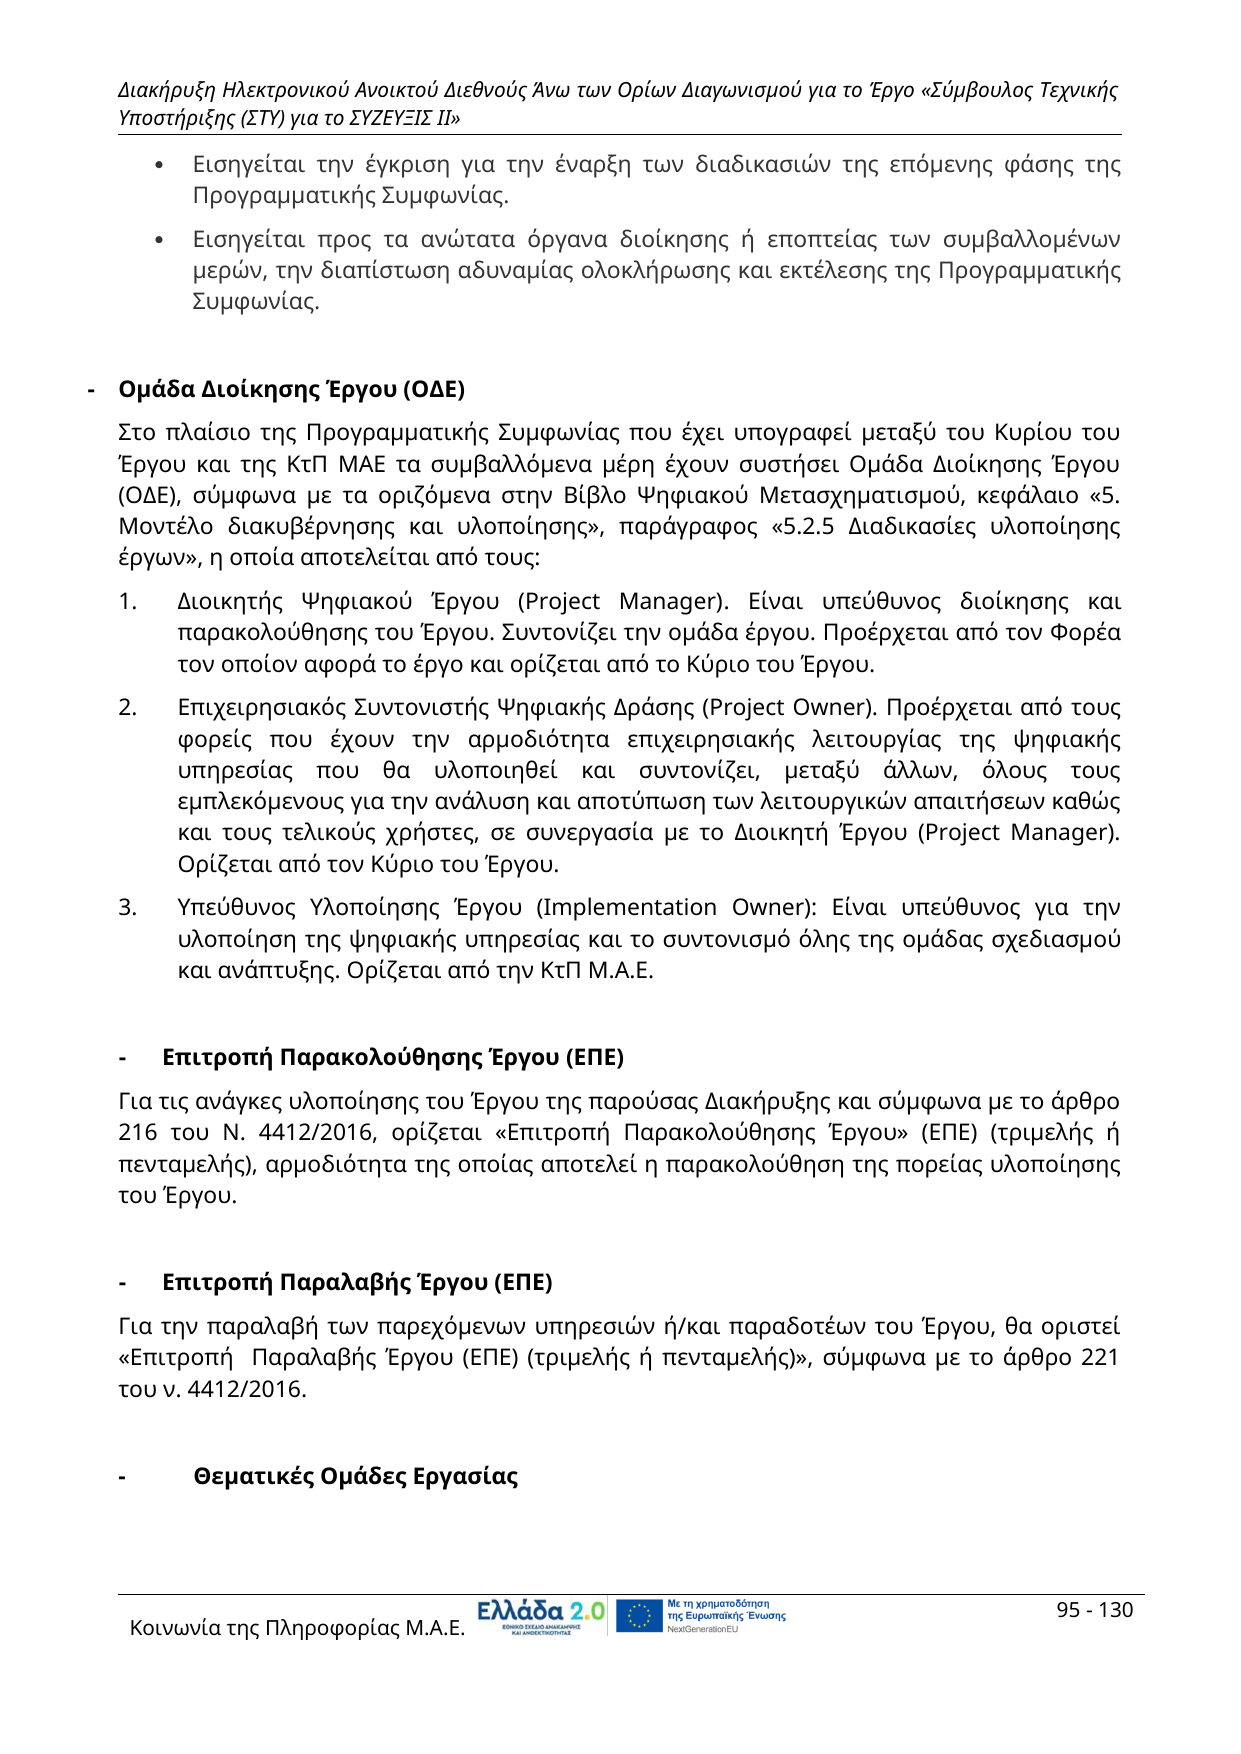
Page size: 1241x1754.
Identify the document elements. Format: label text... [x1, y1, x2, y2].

list Επιτροπή Παρακολούθησης Έργου (ΕΠΕ) [118, 1041, 1122, 1072]
list Εισηγείται προς τα ανώτατα όργανα διοίκησης ή εποπτείας των συμβαλλομένων μερών, την διαπίστωση αδυναμίας ολοκλήρωσης και εκτέλεσης της Προγραμματικής Συμφωνίας. [155, 222, 1122, 316]
text Για τις ανάγκες υλοποίησης του Έργου της παρούσας Διακήρυξης και σύμφωνα με το άρθρο 216 του Ν. 4412/2016, ορίζεται «Επιτροπή Παρακολούθησης Έργου» (ΕΠΕ) (τριμελής ή πενταμελής), αρμοδιότητα της οποίας αποτελεί η παρακολούθηση της πορείας υλοποίησης του Έργου. [118, 1085, 1122, 1210]
text Για την παραλαβή των παρεχόμενων υπηρεσιών ή/και παραδοτέων του Έργου, θα οριστεί «Επιτροπή Παραλαβής Έργου (ΕΠΕ) (τριμελής ή πενταμελής)», σύμφωνα με το άρθρο 221 του ν. 4412/2016. [118, 1310, 1122, 1404]
list Επιχειρησιακός Συντονιστής Ψηφιακής Δράσης (Project Owner). Προέρχεται από τους φορείς που έχουν την αρμοδιότητα επιχειρησιακής λειτουργίας της ψηφιακής υπηρεσίας που θα υλοποιηθεί και συντονίζει, μεταξύ άλλων, όλους τους εμπλεκόμενους για την ανάλυση και αποτύπωση των λειτουργικών απαιτήσεων καθώς και τους τελικούς χρήστες, σε συνεργασία με το Διοικητή Έργου (Project Manager). Ορίζεται από τον Κύριο του Έργου. [118, 691, 1122, 879]
list Υπεύθυνος Υλοποίησης Έργου (Implementation Owner): Είναι υπεύθυνος για την υλοποίηση της ψηφιακής υπηρεσίας και το συντονισμό όλης της ομάδας σχεδιασμού και ανάπτυξης. Ορίζεται από την ΚτΠ Μ.Α.Ε. [118, 891, 1122, 985]
list Εισηγείται την έγκριση για την έναρξη των διαδικασιών της επόμενης φάσης της Προγραμματικής Συμφωνίας. [155, 147, 1122, 210]
list Επιτροπή Παραλαβής Έργου (ΕΠΕ) [118, 1266, 1122, 1297]
text Στο πλαίσιο της Προγραμματικής Συμφωνίας που έχει υπογραφεί μεταξύ του Κυρίου του Έργου και της ΚτΠ ΜΑΕ τα συμβαλλόμενα μέρη έχουν συστήσει Ομάδα Διοίκησης Έργου (ΟΔΕ), σύμφωνα με τα οριζόμενα στην Βίβλο Ψηφιακού Μετασχηματισμού, κεφάλαιο «5. Μοντέλο διακυβέρνησης και υλοποίησης», παράγραφος «5.2.5 Διαδικασίες υλοποίησης έργων», η οποία αποτελείται από τους: [118, 416, 1122, 572]
list Ομάδα Διοίκησης Έργου (ΟΔΕ) [87, 372, 1122, 404]
list Διοικητής Ψηφιακού Έργου (Project Manager). Είναι υπεύθυνος διοίκησης και παρακολούθησης του Έργου. Συντονίζει την ομάδα έργου. Προέρχεται από τον Φορέα τον οποίον αφορά το έργο και ορίζεται από το Κύριο του Έργου. [118, 585, 1122, 679]
text - Θεματικές Ομάδες Εργασίας [118, 1460, 1122, 1491]
picture [476, 1595, 791, 1636]
